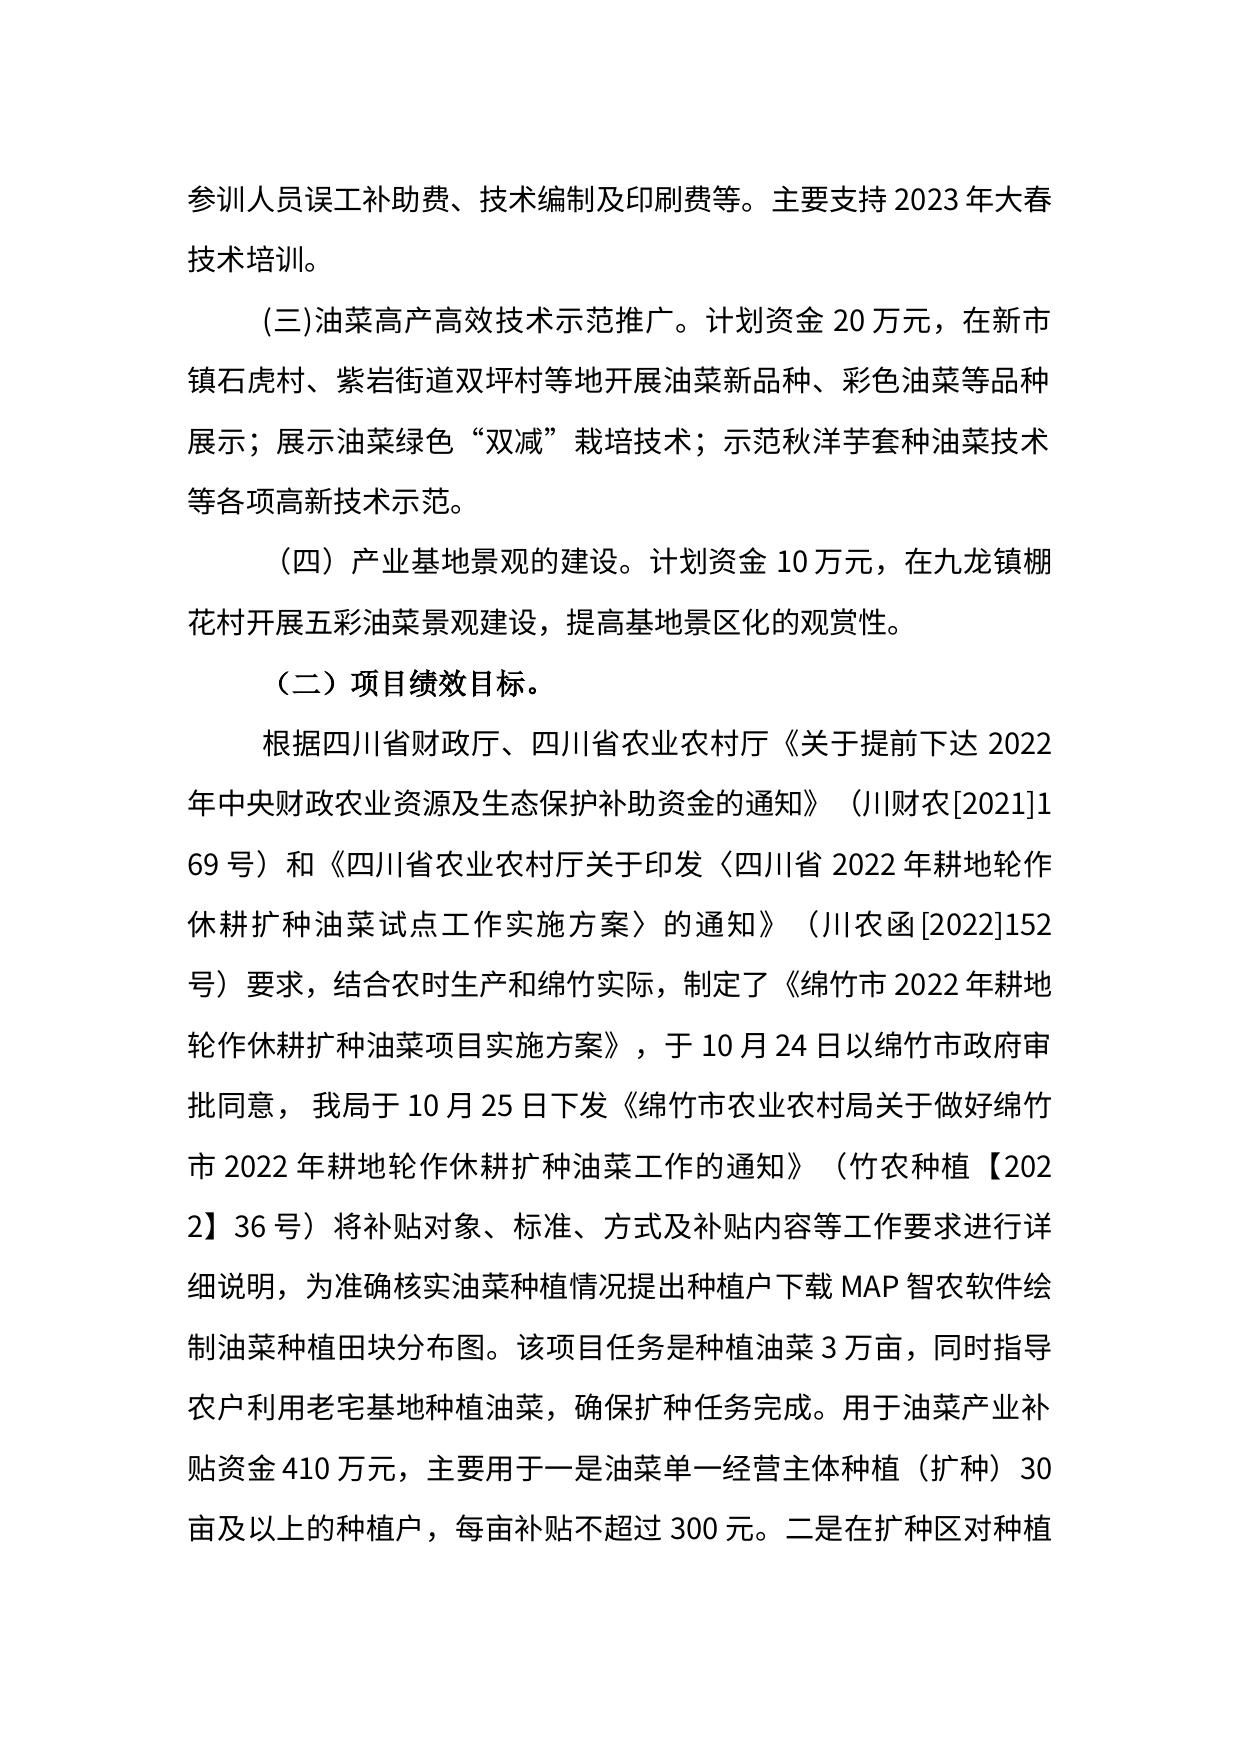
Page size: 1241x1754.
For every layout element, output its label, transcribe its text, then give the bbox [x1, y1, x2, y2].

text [187, 706, 1053, 1552]
text (三)油菜高产高效技术示范推广。计划资金20万元，在新市镇石虎村、紫岩街道双坪村等地开展油菜新品种、彩色油菜等品种展示；展示油菜绿色“双减”栽培技术；示范秋洋芋套种油菜技术等各项高新技术示范。 [187, 283, 1053, 524]
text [187, 162, 1053, 283]
text （四）产业基地景观的建设。计划资金10万元，在九龙镇棚花村开展五彩油菜景观建设，提高基地景区化的观赏性。 [187, 524, 1053, 645]
text （二）项目绩效目标。 [187, 645, 1053, 706]
